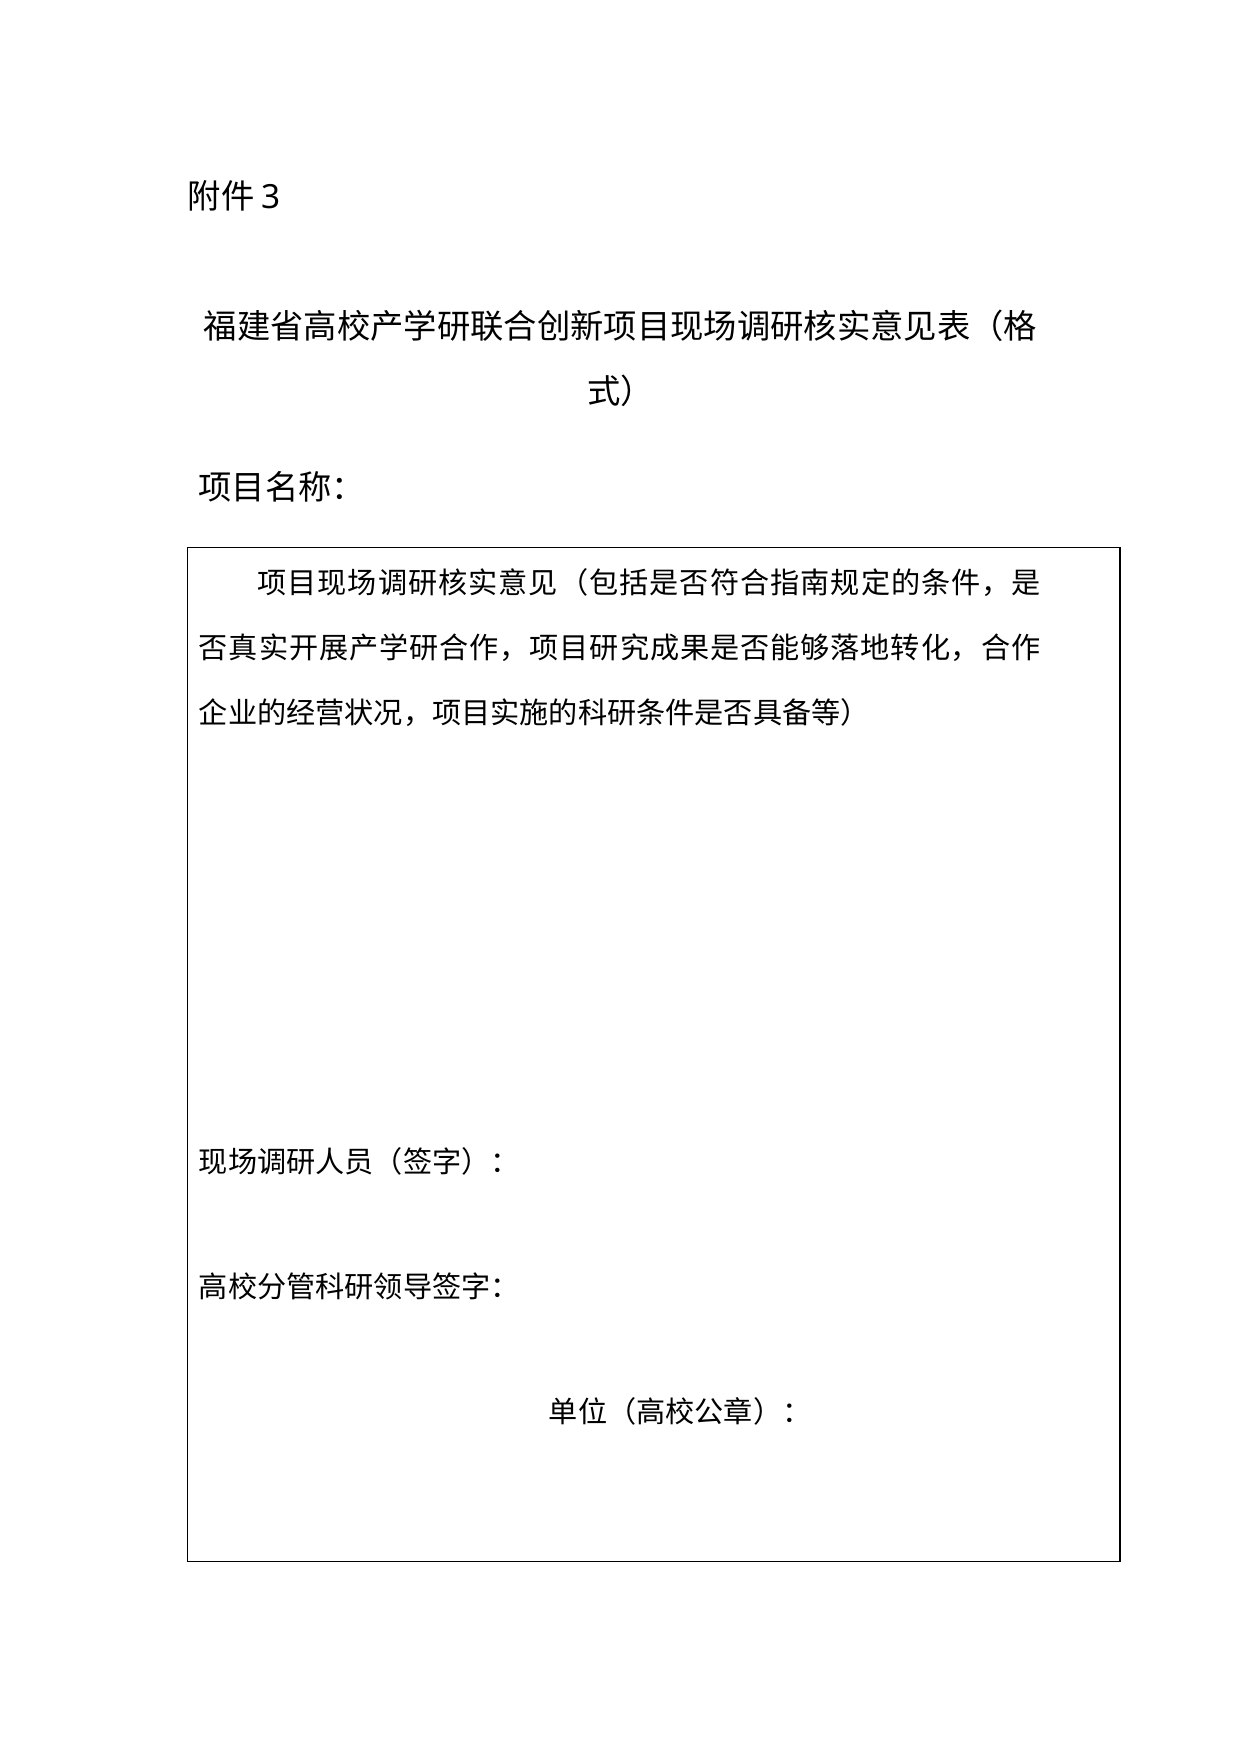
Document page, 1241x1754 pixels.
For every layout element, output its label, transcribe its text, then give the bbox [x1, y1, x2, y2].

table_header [188, 548, 1119, 1561]
text 附件3 [187, 162, 1053, 227]
text 福建省高校产学研联合创新项目现场调研核实意见表（格式） [187, 292, 1053, 422]
text 项目名称： [198, 452, 1053, 517]
